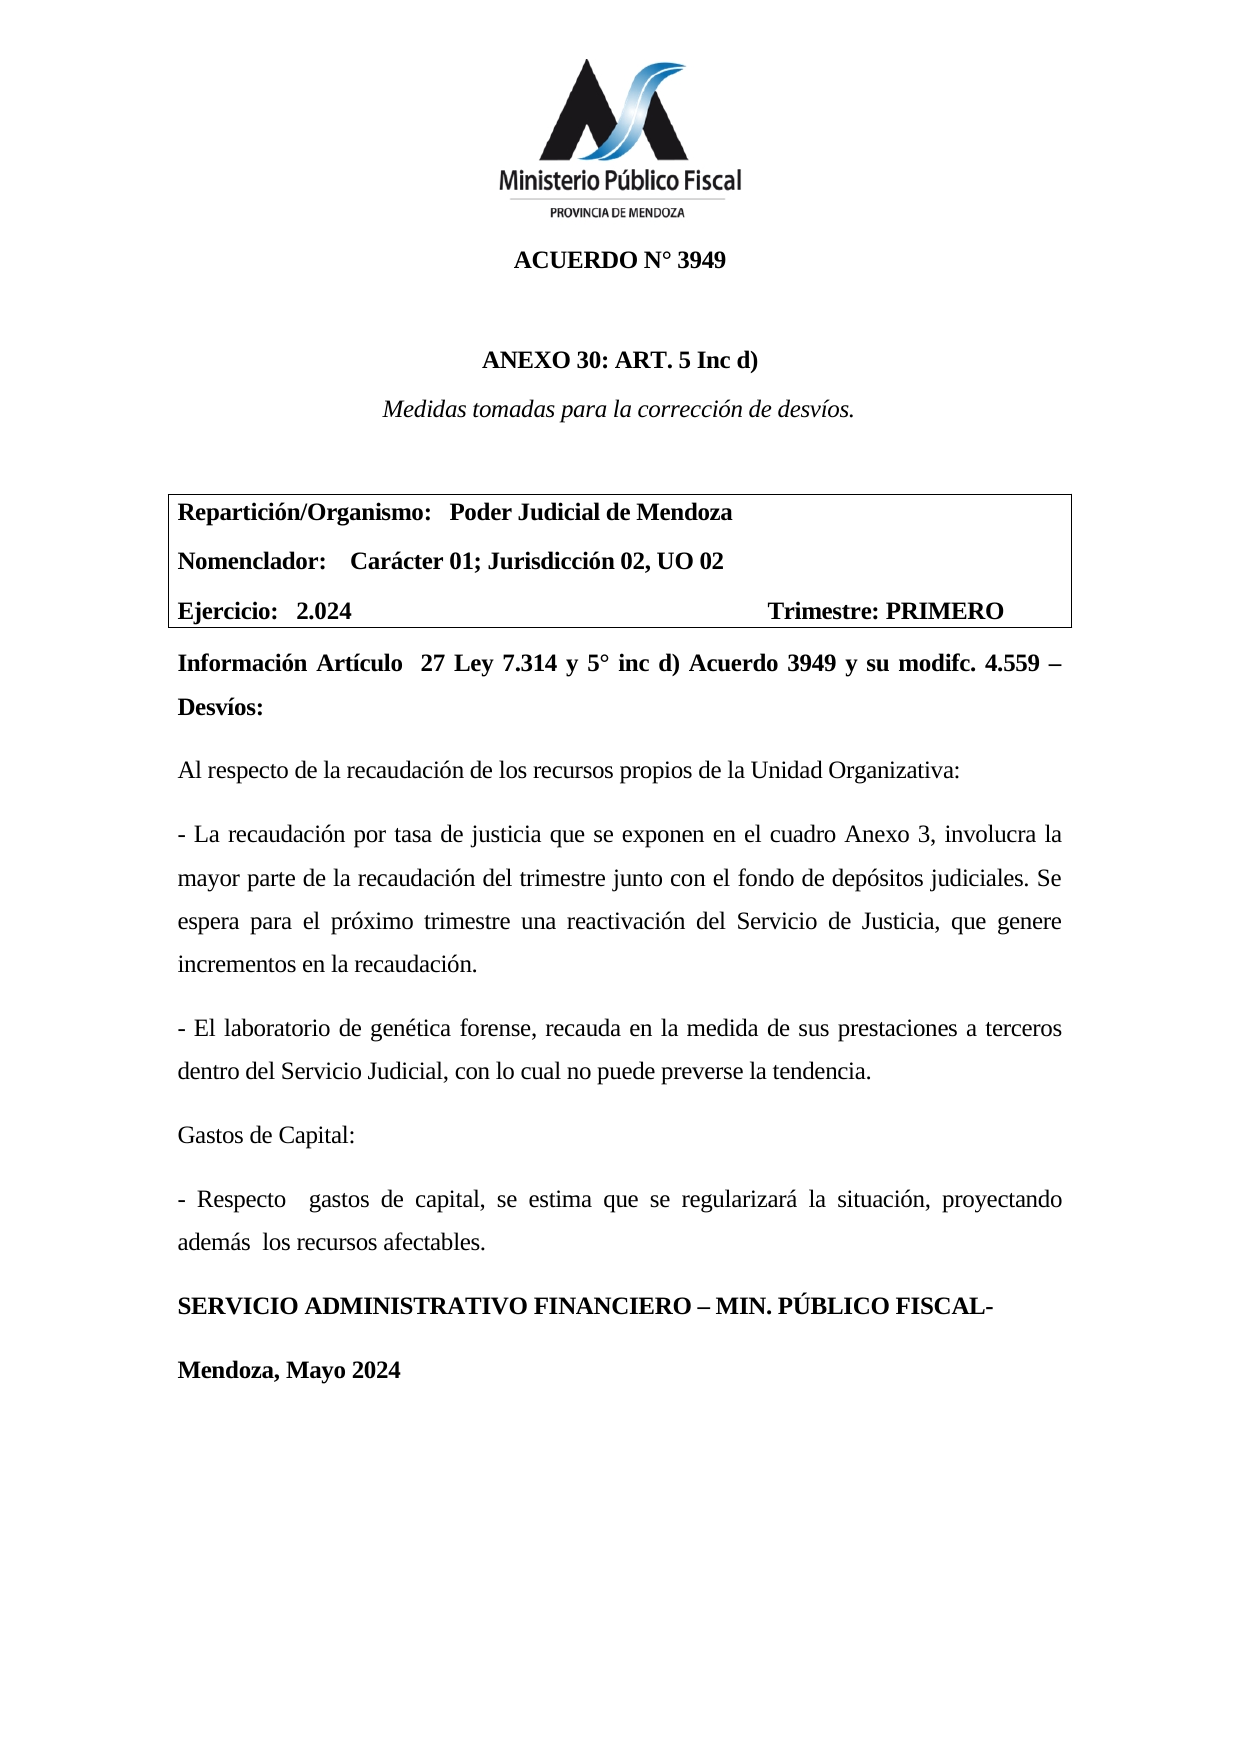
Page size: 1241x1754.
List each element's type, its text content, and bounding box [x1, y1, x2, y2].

text ACUERDO N° 3949 [177, 246, 1063, 274]
text Mendoza, Mayo 2024 [177, 1355, 1063, 1384]
text Medidas tomadas para la corrección de desvíos. [177, 394, 1063, 423]
text ANEXO 30: ART. 5 Inc d) [177, 345, 1063, 373]
text SERVICIO ADMINISTRATIVO FINANCIERO – MIN. PÚBLICO FISCAL- [177, 1291, 1063, 1320]
text - La recaudación por tasa de justicia que se exponen en el cuadro Anexo 3, involucra la mayor parte de la recaudación del trimestre junto con el fondo de depósitos judiciales. Se espera para el próximo trimestre una reactivación del Servicio de Justicia, que genere incrementos en la recaudación. [177, 819, 1063, 978]
text Repartición/Organismo: Poder Judicial de Mendoza [169, 495, 1071, 525]
text Gastos de Capital: [177, 1120, 1063, 1149]
text Información Artículo 27 Ley 7.314 y 5° inc d) Acuerdo 3949 y su modifc. 4.559 – Desvíos: [177, 648, 1063, 720]
text Ejercicio: 2.024 Trimestre: PRIMERO [169, 593, 1071, 627]
text - Respecto gastos de capital, se estima que se regularizará la situación, proyectando además los recursos afectables. [177, 1184, 1063, 1256]
text Al respecto de la recaudación de los recursos propios de la Unidad Organizativa: [177, 756, 1063, 784]
text - El laboratorio de genética forense, recauda en la medida de sus prestaciones a terceros dentro del Servicio Judicial, con lo cual no puede preverse la tendencia. [177, 1013, 1063, 1085]
picture [498, 59, 742, 225]
text Nomenclador: Carácter 01; Jurisdicción 02, UO 02 [169, 543, 1071, 575]
